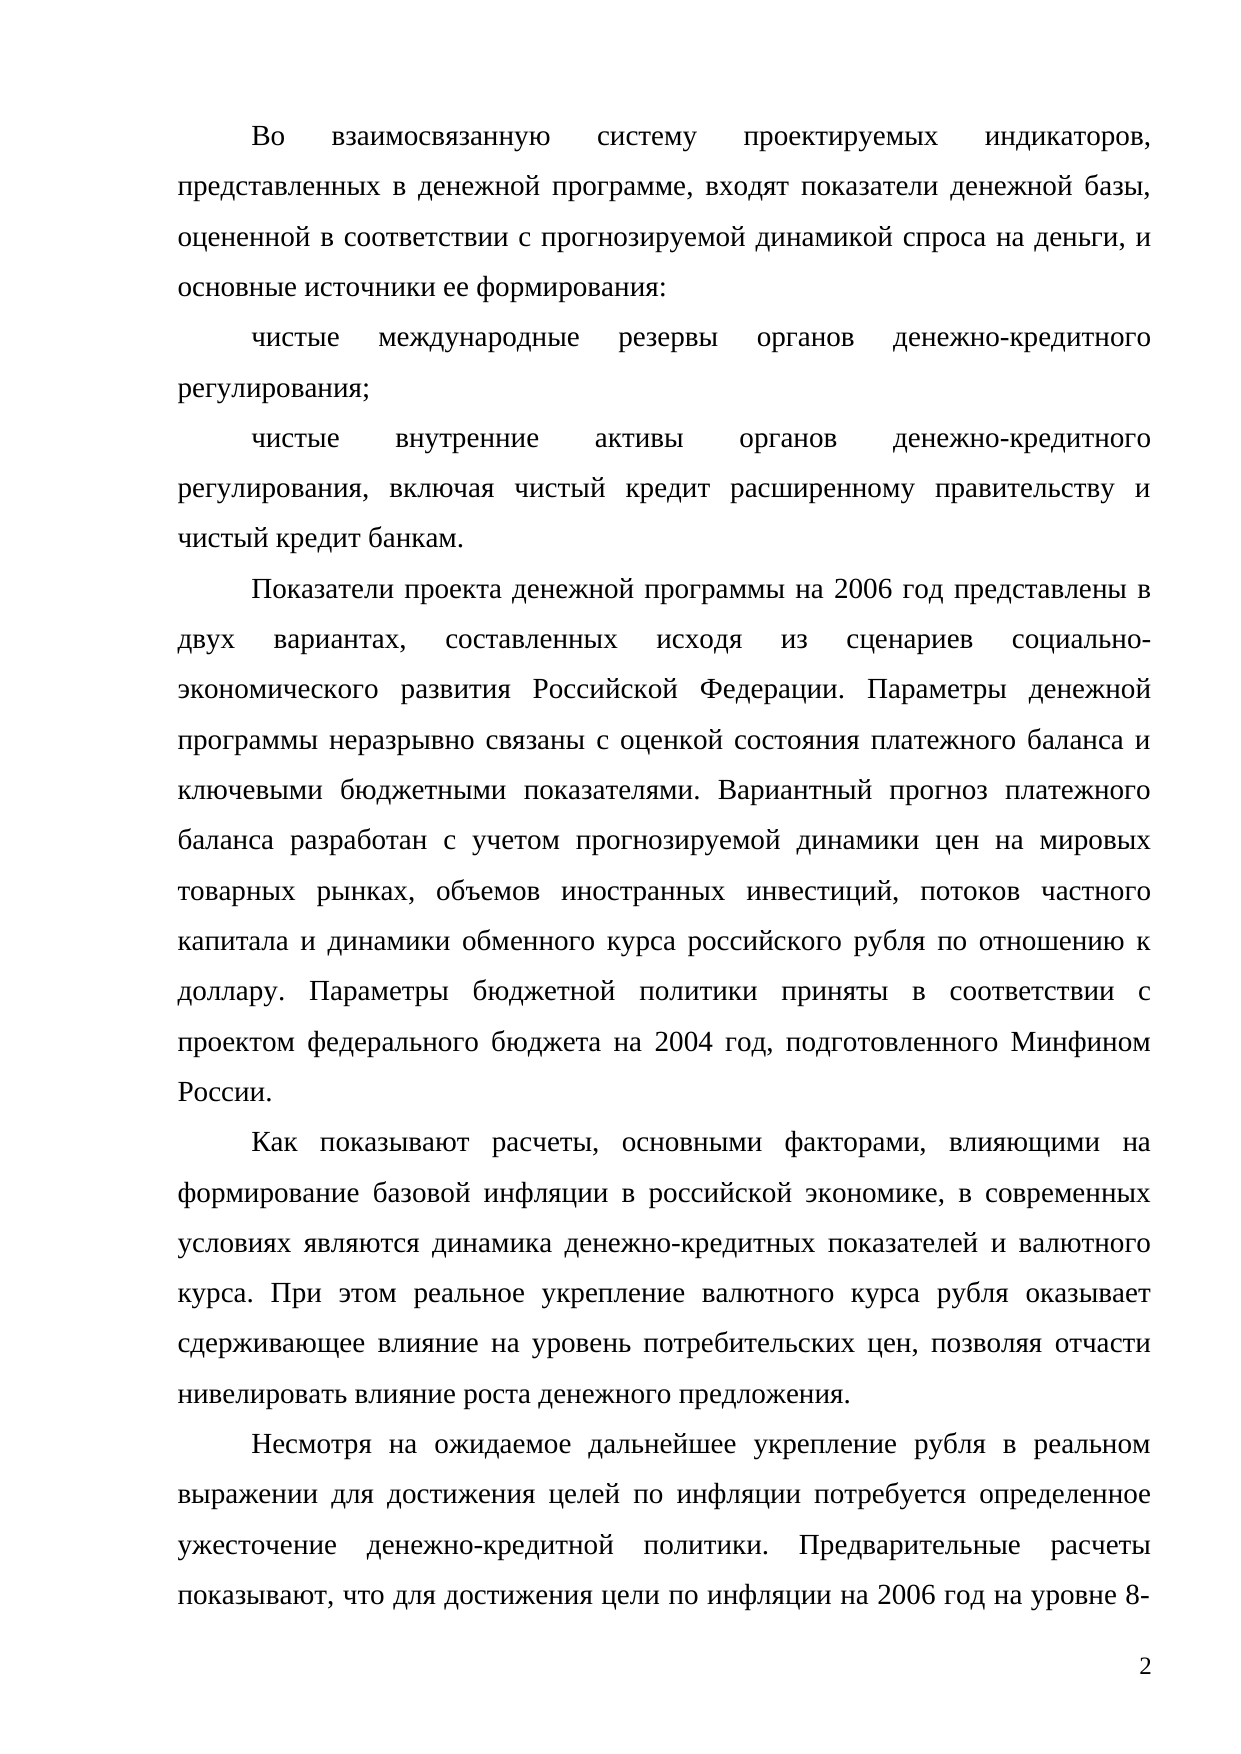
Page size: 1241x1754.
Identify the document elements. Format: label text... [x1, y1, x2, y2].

text Во взаимосвязанную систему проектируемых индикаторов, представленных в денежной программе, входят показатели денежной базы, оцененной в соответствии с прогнозируемой динамикой спроса на деньги, и основные источники ее формирования: [177, 118, 1152, 303]
text Показатели проекта денежной программы на 2006 год представлены в двух вариантах, составленных исходя из сценариев социально-экономического развития Российской Федерации. Параметры денежной программы неразрывно связаны с оценкой состояния платежного баланса и ключевыми бюджетными показателями. Вариантный прогноз платежного баланса разработан с учетом прогнозируемой динамики цен на мировых товарных рынках, объемов иностранных инвестиций, потоков частного капитала и динамики обменного курса российского рубля по отношению к доллару. Параметры бюджетной политики приняты в соответствии с проектом федерального бюджета на 2004 год, подготовленного Минфином России. [177, 571, 1152, 1108]
text чистые международные резервы органов денежно-кредитного регулирования; [177, 319, 1152, 403]
text Как показывают расчеты, основными факторами, влияющими на формирование базовой инфляции в российской экономике, в современных условиях являются динамика денежно-кредитных показателей и валютного курса. При этом реальное укрепление валютного курса рубля оказывает сдерживающее влияние на уровень потребительских цен, позволяя отчасти нивелировать влияние роста денежного предложения. [177, 1124, 1152, 1409]
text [177, 1426, 1152, 1611]
text чистые внутренние активы органов денежно-кредитного регулирования, включая чистый кредит расширенному правительству и чистый кредит банкам. [177, 420, 1152, 554]
